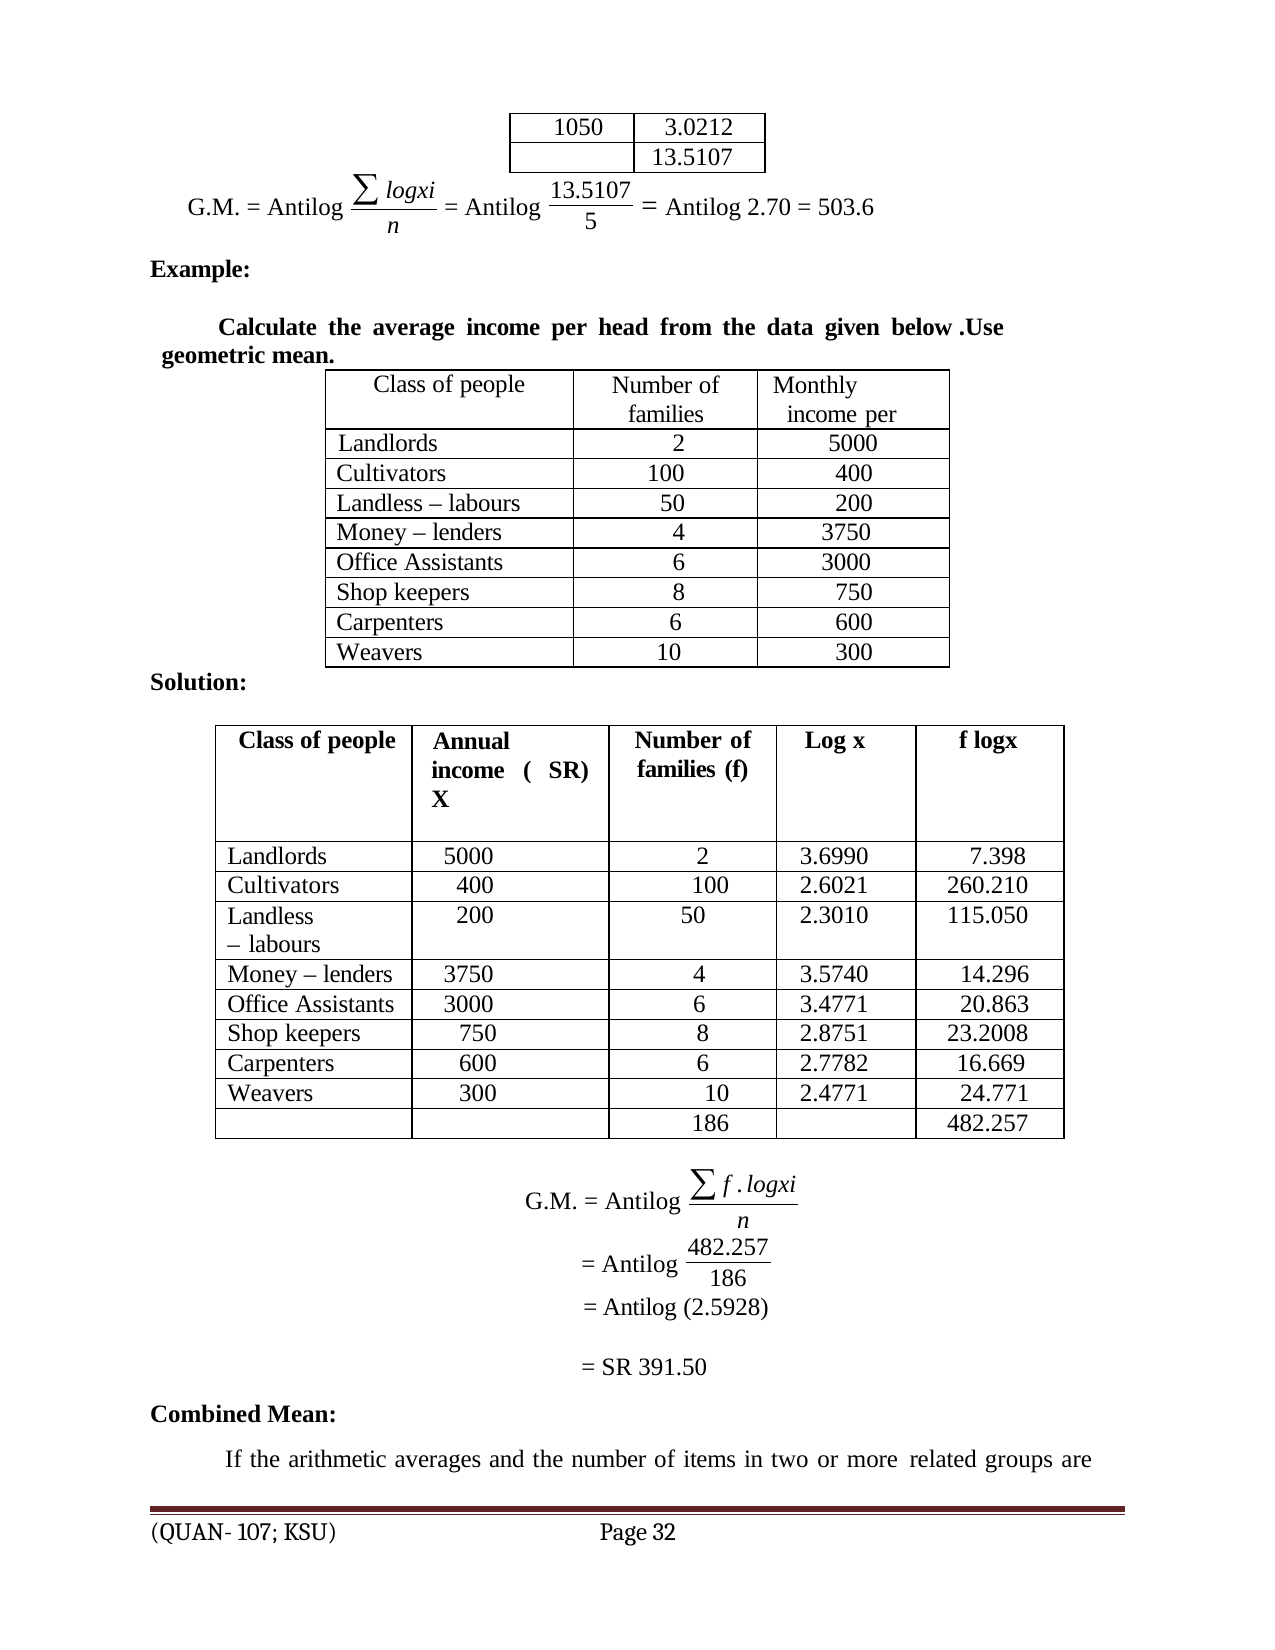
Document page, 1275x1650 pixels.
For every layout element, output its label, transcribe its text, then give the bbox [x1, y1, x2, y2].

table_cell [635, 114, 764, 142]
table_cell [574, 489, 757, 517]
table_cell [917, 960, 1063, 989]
text = Antilog (2.5928) [525, 1292, 1113, 1321]
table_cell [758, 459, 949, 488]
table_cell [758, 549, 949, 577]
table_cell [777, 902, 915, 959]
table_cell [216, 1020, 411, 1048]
text G.M. = Antilog [450, 1168, 1113, 1233]
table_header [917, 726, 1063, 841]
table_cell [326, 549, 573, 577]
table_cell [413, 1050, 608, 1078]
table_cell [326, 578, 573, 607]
text Example: [150, 254, 1113, 283]
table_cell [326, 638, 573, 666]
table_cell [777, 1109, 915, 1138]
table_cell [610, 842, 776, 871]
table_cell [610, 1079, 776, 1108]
text Calculate the average income per head from the data given below .Use geometric mean. [161, 312, 1113, 369]
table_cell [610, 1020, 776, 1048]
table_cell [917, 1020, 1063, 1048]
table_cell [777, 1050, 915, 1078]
text = SR 391.50 [150, 1350, 1125, 1381]
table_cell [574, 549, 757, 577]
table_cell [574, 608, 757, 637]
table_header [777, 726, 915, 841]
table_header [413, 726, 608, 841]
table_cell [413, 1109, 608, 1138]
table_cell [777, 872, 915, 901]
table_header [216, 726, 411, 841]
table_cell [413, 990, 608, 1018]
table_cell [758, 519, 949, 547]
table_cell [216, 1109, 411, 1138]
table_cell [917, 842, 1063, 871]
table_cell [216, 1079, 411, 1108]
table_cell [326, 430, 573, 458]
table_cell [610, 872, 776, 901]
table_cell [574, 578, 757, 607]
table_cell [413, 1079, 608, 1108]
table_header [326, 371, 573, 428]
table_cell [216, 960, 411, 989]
text Combined Mean: [150, 1397, 1125, 1428]
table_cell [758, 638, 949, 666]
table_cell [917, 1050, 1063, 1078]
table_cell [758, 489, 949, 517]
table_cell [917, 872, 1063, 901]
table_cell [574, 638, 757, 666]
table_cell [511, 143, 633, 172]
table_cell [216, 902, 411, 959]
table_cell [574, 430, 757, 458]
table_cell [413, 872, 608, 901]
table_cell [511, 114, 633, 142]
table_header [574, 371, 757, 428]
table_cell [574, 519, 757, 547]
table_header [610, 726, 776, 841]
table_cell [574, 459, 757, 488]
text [161, 1444, 1093, 1472]
text G.M. = Antilog = Antilog = Antilog 2.70 = 503.6 [150, 173, 1125, 239]
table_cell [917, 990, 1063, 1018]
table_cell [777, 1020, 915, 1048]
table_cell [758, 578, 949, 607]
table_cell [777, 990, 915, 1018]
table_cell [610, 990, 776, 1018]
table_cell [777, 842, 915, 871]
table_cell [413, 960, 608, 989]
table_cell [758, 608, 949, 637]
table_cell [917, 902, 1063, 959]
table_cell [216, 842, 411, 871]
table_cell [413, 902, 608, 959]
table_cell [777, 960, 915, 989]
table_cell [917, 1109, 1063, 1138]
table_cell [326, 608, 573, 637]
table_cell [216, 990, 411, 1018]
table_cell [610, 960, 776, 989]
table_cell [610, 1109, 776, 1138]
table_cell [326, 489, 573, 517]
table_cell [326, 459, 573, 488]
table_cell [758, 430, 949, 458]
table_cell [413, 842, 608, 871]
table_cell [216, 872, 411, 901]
text = Antilog [450, 1233, 1113, 1292]
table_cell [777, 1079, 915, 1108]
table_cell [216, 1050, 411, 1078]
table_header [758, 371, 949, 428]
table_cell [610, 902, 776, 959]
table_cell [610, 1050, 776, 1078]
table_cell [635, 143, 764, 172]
text Solution: [150, 667, 1113, 696]
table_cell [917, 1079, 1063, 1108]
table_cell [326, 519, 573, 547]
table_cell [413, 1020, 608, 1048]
